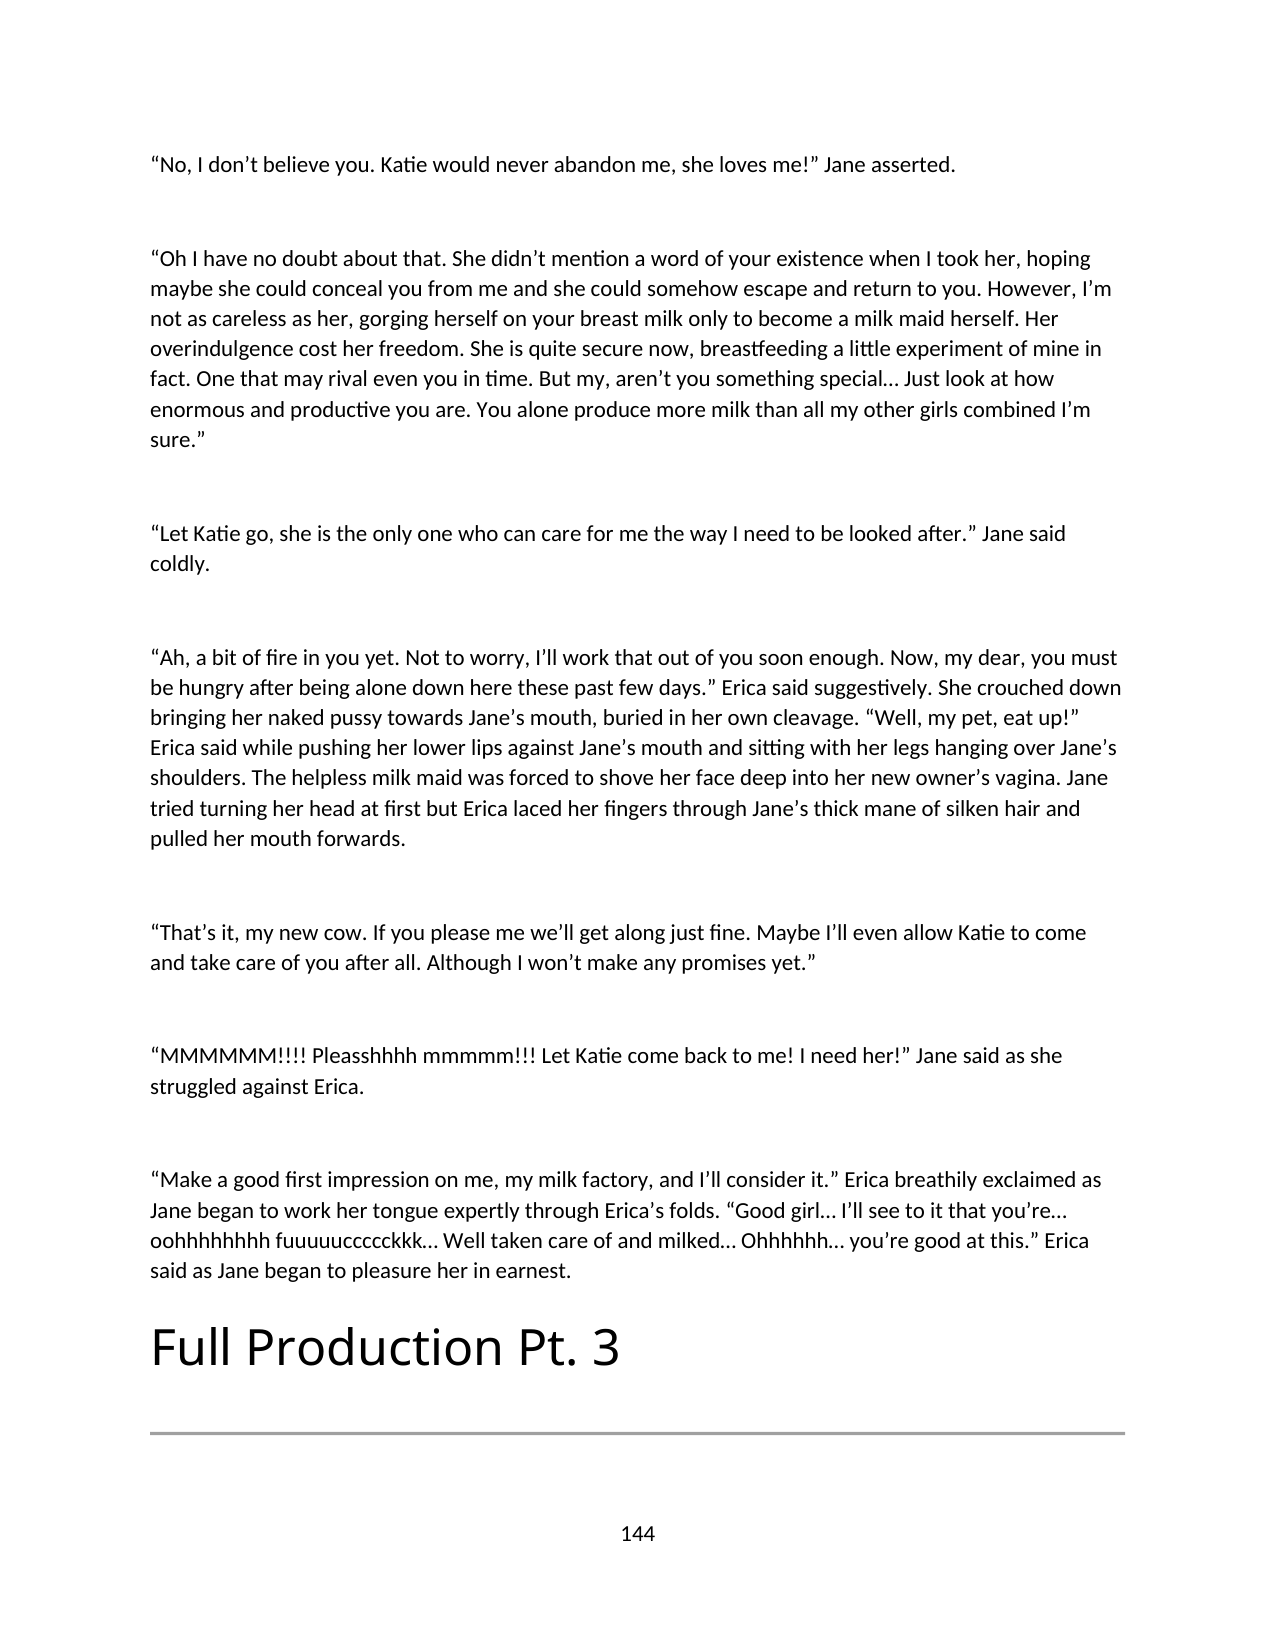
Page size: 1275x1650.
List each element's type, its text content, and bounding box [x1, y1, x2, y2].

text “No, I don’t believe you. Katie would never abandon me, she loves me!” Jane asserted. [150, 150, 1125, 178]
text “Oh I have no doubt about that. She didn’t mention a word of your existence when I took her, hoping maybe she could conceal you from me and she could somehow escape and return to you. However, I’m not as careless as her, gorging herself on your breast milk only to become a milk maid herself. Her overindulgence cost her freedom. She is quite secure now, breastfeeding a little experiment of mine in fact. One that may rival even you in time. But my, aren’t you something special… Just look at how enormous and productive you are. You alone produce more milk than all my other girls combined I’m sure.” [150, 244, 1125, 453]
text Full Production Pt. 3 [150, 1311, 1125, 1379]
text “MMMMMM!!!! Pleasshhhh mmmmm!!! Let Katie come back to me! I need her!” Jane said as she struggled against Erica. [150, 1042, 1125, 1100]
text “Ah, a bit of fire in you yet. Not to worry, I’ll work that out of you soon enough. Now, my dear, you must be hungry after being alone down here these past few days.” Erica said suggestively. She crouched down bringing her naked pussy towards Jane’s mouth, buried in her own cleavage. “Well, my pet, eat up!” Erica said while pushing her lower lips against Jane’s mouth and sitting with her legs hanging over Jane’s shoulders. The helpless milk maid was forced to shove her face deep into her new owner’s vagina. Jane tried turning her head at first but Erica laced her fingers through Jane’s thick mane of silken hair and pulled her mouth forwards. [150, 643, 1125, 852]
text “Make a good first impression on me, my milk factory, and I’ll consider it.” Erica breathily exclaimed as Jane began to work her tongue expertly through Erica’s folds. “Good girl… I’ll see to it that you’re… oohhhhhhhh fuuuuuccccckkk… Well taken care of and milked… Ohhhhhh… you’re good at this.” Erica said as Jane began to pleasure her in earnest. [150, 1166, 1125, 1284]
text “Let Katie go, she is the only one who can care for me the way I need to be looked after.” Jane said coldly. [150, 519, 1125, 577]
text “That’s it, my new cow. If you please me we’ll get along just fine. Maybe I’ll even allow Katie to come and take care of you after all. Although I won’t make any promises yet.” [150, 918, 1125, 976]
